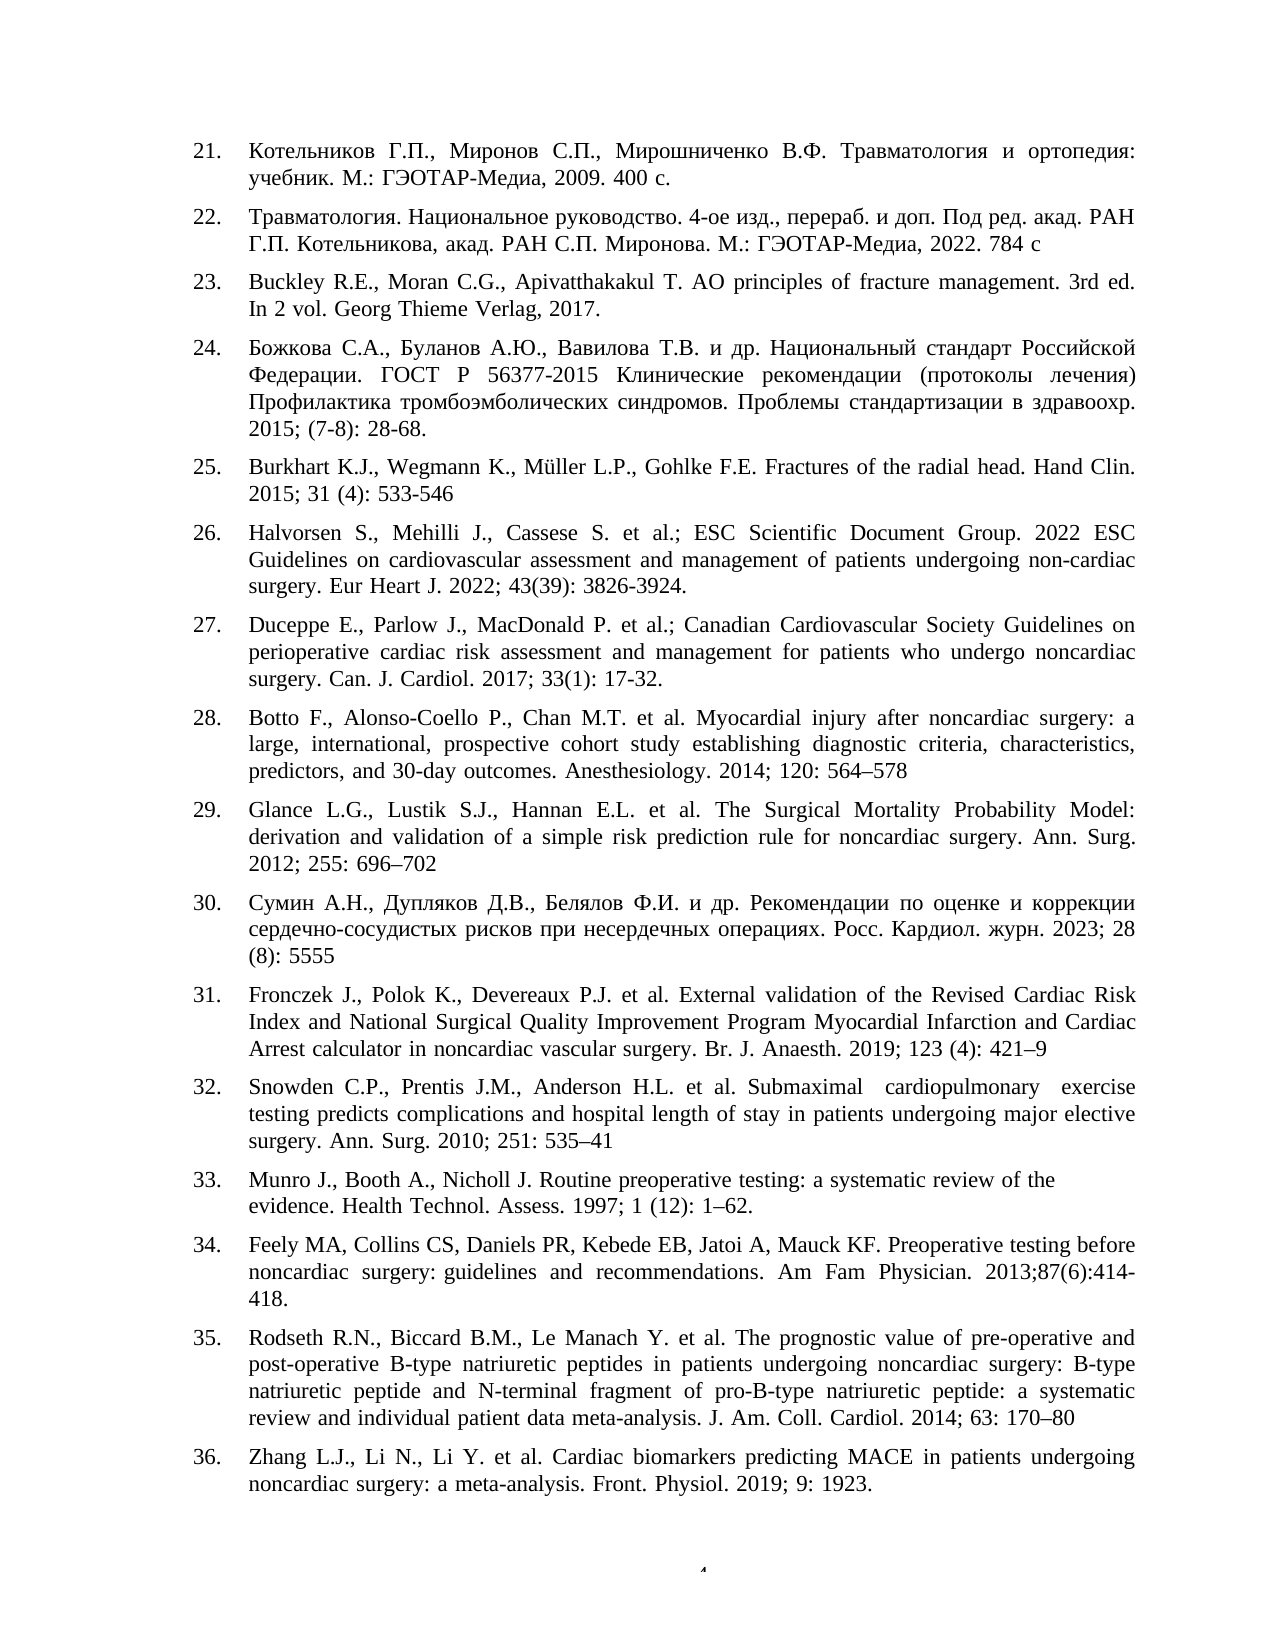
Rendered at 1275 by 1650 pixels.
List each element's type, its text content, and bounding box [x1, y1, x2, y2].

list Травматология. Национальное руководство. 4-ое изд., перераб. и доп. Под ред. акад. РАН Г.П. Котельникова, акад. РАН С.П. Миронова. М.: ГЭОТАР-Медиа, 2022. 784 с [193, 203, 1136, 256]
list Feely MA, Collins CS, Daniels PR, Kebede EB, Jatoi A, Mauck KF. Preoperative testing before noncardiac surgery: guidelines and recommendations. Am Fam Physician. 2013;87(6):414- 418. [193, 1231, 1136, 1311]
list Botto F., Alonso-Coello P., Chan M.T. et al. Myocardial injury after noncardiac surgery: a large, international, prospective cohort study establishing diagnostic criteria, characteristics, predictors, and 30-day outcomes. Anesthesiology. 2014; 120: 564–578 [193, 704, 1136, 784]
list Божкова С.А., Буланов А.Ю., Вавилова Т.В. и др. Национальный стандарт Российской Федерации. ГОСТ Р 56377-2015 Клинические рекомендации (протоколы лечения) Профилактика тромбоэмболических синдромов. Проблемы стандартизации в здравоохр. 2015; (7-8): 28-68. [193, 334, 1136, 441]
list Halvorsen S., Mehilli J., Cassese S. et al.; ESC Scientific Document Group. 2022 ESC Guidelines on cardiovascular assessment and management of patients undergoing non-cardiac surgery. Eur Heart J. 2022; 43(39): 3826-3924. [193, 519, 1136, 599]
list Buckley R.E., Moran C.G., Apivatthakakul T. AO principles of fracture management. 3rd ed. In 2 vol. Georg Thieme Verlag, 2017. [193, 268, 1136, 322]
list Rodseth R.N., Biccard B.M., Le Manach Y. et al. The prognostic value of pre-operative and post-operative B-type natriuretic peptides in patients undergoing noncardiac surgery: B-type natriuretic peptide and N-terminal fragment of pro-B-type natriuretic peptide: a systematic review and individual patient data meta-analysis. J. Am. Coll. Cardiol. 2014; 63: 170–80 [193, 1324, 1136, 1431]
list Сумин А.Н., Дупляков Д.В., Белялов Ф.И. и др. Рекомендации по оценке и коррекции сердечно-сосудистых рисков при несердечных операциях. Росс. Кардиол. журн. 2023; 28 (8): 5555 [193, 889, 1136, 969]
list Котельников Г.П., Миронов С.П., Мирошниченко В.Ф. Травматология и ортопедия: учебник. М.: ГЭОТАР-Медиа, 2009. 400 с. [193, 137, 1136, 191]
list Glance L.G., Lustik S.J., Hannan E.L. et al. The Surgical Mortality Probability Model: derivation and validation of a simple risk prediction rule for noncardiac surgery. Ann. Surg. 2012; 255: 696–702 [193, 796, 1136, 876]
list Zhang L.J., Li N., Li Y. et al. Cardiac biomarkers predicting MACE in patients undergoing noncardiac surgery: a meta-analysis. Front. Physiol. 2019; 9: 1923. [193, 1443, 1136, 1496]
list Burkhart K.J., Wegmann K., Müller L.P., Gohlke F.E. Fractures of the radial head. Hand Clin. 2015; 31 (4): 533-546 [193, 453, 1136, 507]
list Snowden C.P., Prentis J.M., Anderson H.L. et al. Submaximal cardiopulmonary exercise testing predicts complications and hospital length of stay in patients undergoing major elective surgery. Ann. Surg. 2010; 251: 535–41 [193, 1073, 1136, 1153]
list Fronczek J., Polok K., Devereaux P.J. et al. External validation of the Revised Cardiac Risk Index and National Surgical Quality Improvement Program Myocardial Infarction and Cardiac Arrest calculator in noncardiac vascular surgery. Br. J. Anaesth. 2019; 123 (4): 421–9 [193, 981, 1136, 1061]
list Munro J., Booth A., Nicholl J. Routine preoperative testing: a systematic review of the evidence. Health Technol. Assess. 1997; 1 (12): 1–62. [193, 1166, 1063, 1219]
list Duceppe E., Parlow J., MacDonald P. et al.; Canadian Cardiovascular Society Guidelines on perioperative cardiac risk assessment and management for patients who undergo noncardiac surgery. Can. J. Cardiol. 2017; 33(1): 17-32. [193, 611, 1136, 691]
